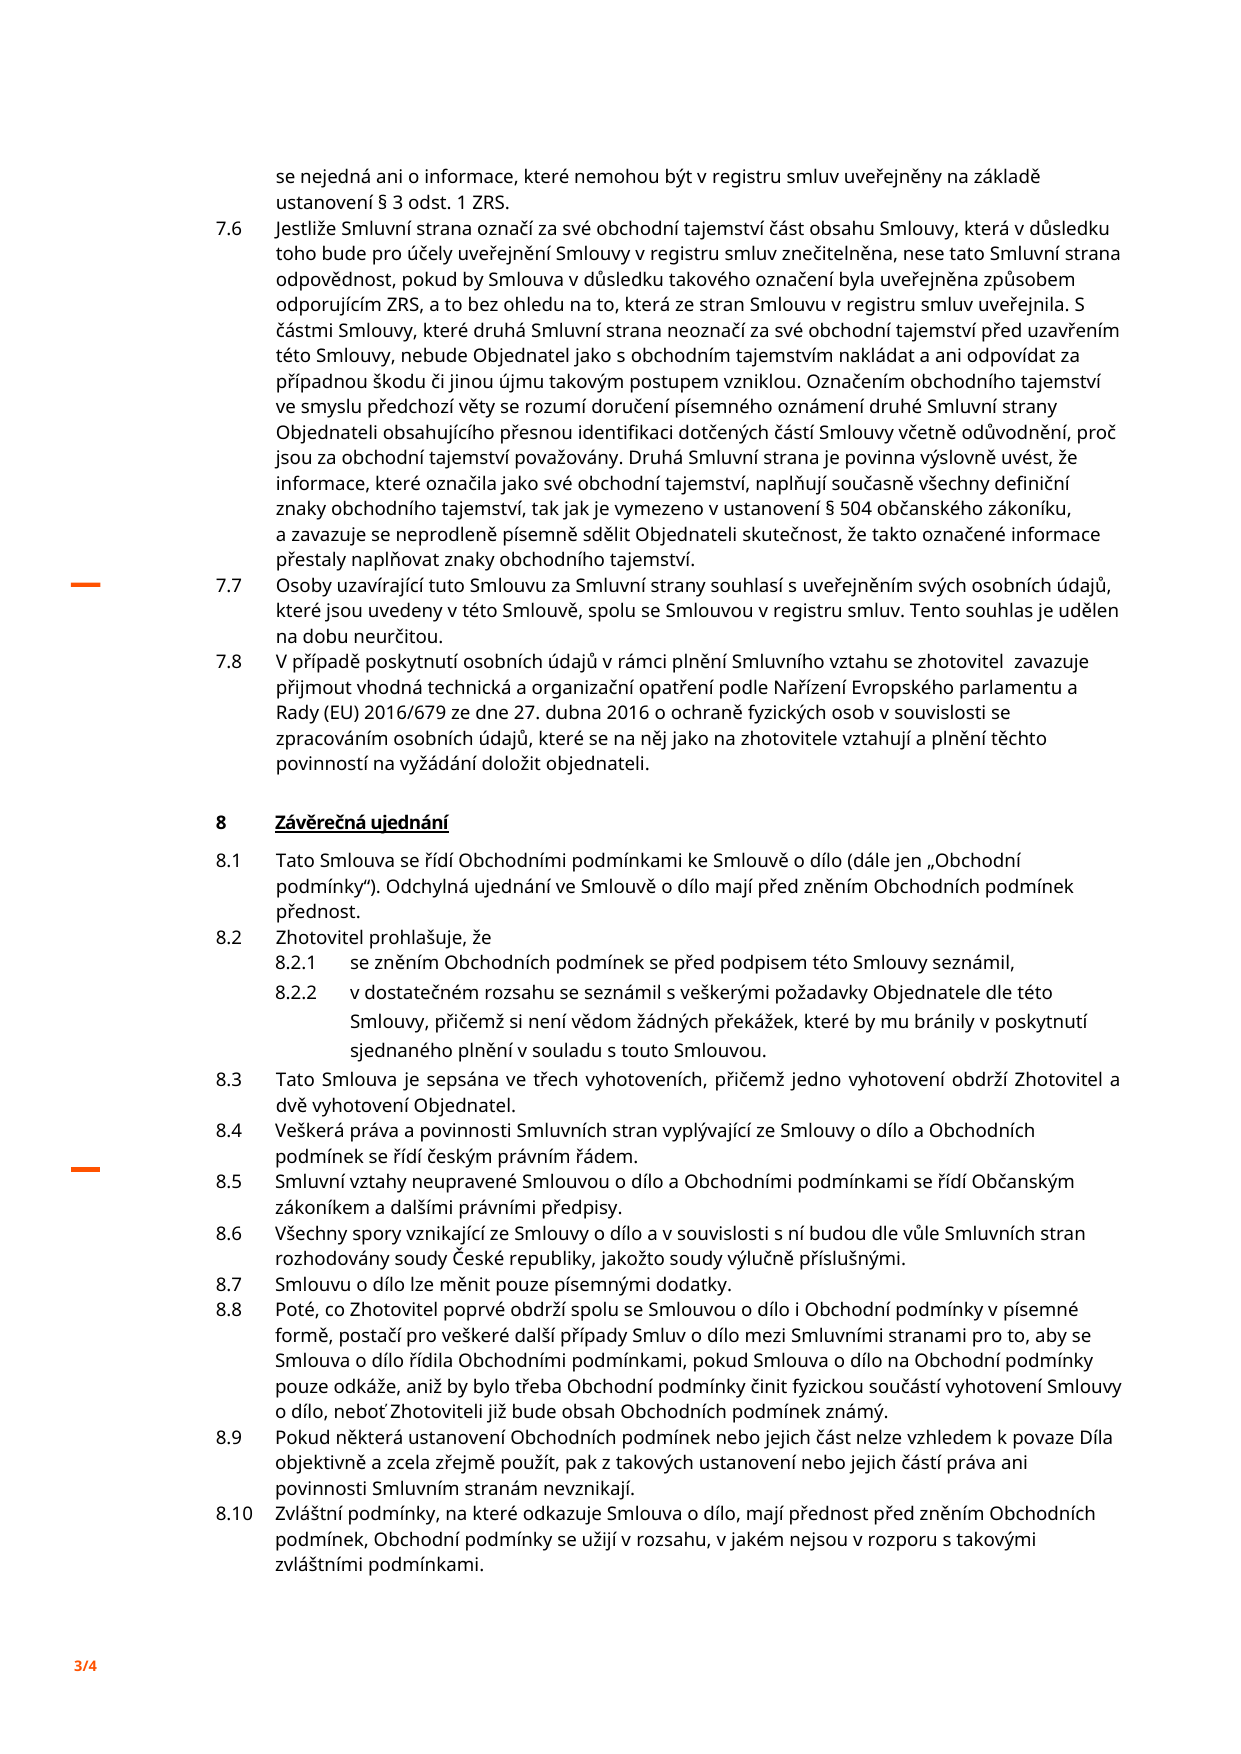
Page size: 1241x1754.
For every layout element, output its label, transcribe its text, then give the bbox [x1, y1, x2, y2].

subtitle Jestliže Smluvní strana označí za své obchodní tajemství část obsahu Smlouvy, která v důsledku toho bude pro účely uveřejnění Smlouvy v registru smluv znečitelněna, nese tato Smluvní strana odpovědnost, pokud by Smlouva v důsledku takového označení byla uveřejněna způsobem odporujícím ZRS, a to bez ohledu na to, která ze stran Smlouvu v registru smluv uveřejnila. S částmi Smlouvy, které druhá Smluvní strana neoznačí za své obchodní tajemství před uzavřením této Smlouvy, nebude Objednatel jako s obchodním tajemstvím nakládat a ani odpovídat za případnou škodu či jinou újmu takovým postupem vzniklou. Označením obchodního tajemství ve smyslu předchozí věty se rozumí doručení písemného oznámení druhé Smluvní strany Objednateli obsahujícího přesnou identifikaci dotčených částí Smlouvy včetně odůvodnění, proč jsou za obchodní tajemství považovány. Druhá Smluvní strana je povinna výslovně uvést, že informace, které označila jako své obchodní tajemství, naplňují současně všechny definiční znaky obchodního tajemství, tak jak je vymezeno v ustanovení § 504 občanského zákoníku, a zavazuje se neprodleně písemně sdělit Objednateli skutečnost, že takto označené informace přestaly naplňovat znaky obchodního tajemství. [216, 215, 1122, 572]
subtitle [216, 164, 1122, 215]
subtitle Všechny spory vznikající ze Smlouvy o dílo a v souvislosti s ní budou dle vůle Smluvních stran rozhodovány soudy České republiky, jakožto soudy výlučně příslušnými. [216, 1220, 1122, 1271]
subtitle Tato Smlouva se řídí Obchodními podmínkami ke Smlouvě o dílo (dále jen „Obchodní podmínky“). Odchylná ujednání ve Smlouvě o dílo mají před zněním Obchodních podmínek přednost. [216, 848, 1122, 924]
subtitle Pokud některá ustanovení Obchodních podmínek nebo jejich část nelze vzhledem k povaze Díla objektivně a zcela zřejmě použít, pak z takových ustanovení nebo jejich částí práva ani povinnosti Smluvním stranám nevznikají. [216, 1424, 1122, 1501]
subtitle Zhotovitel prohlašuje, že [216, 924, 1122, 950]
subtitle Tato Smlouva je sepsána ve třech vyhotoveních, přičemž jedno vyhotovení obdrží Zhotovitel a dvě vyhotovení Objednatel. [216, 1067, 1122, 1118]
subtitle se zněním Obchodních podmínek se před podpisem této Smlouvy seznámil, [275, 950, 1122, 975]
subtitle Zvláštní podmínky, na které odkazuje Smlouva o dílo, mají přednost před zněním Obchodních podmínek, Obchodní podmínky se užijí v rozsahu, v jakém nejsou v rozporu s takovými zvláštními podmínkami. [216, 1501, 1122, 1577]
subtitle V případě poskytnutí osobních údajů v rámci plnění Smluvního vztahu se zhotovitel zavazuje přijmout vhodná technická a organizační opatření podle Nařízení Evropského parlamentu a Rady (EU) 2016/679 ze dne 27. dubna 2016 o ochraně fyzických osob v souvislosti se zpracováním osobních údajů, které se na něj jako na zhotovitele vztahují a plnění těchto povinností na vyžádání doložit objednateli. [216, 649, 1122, 776]
subtitle Smlouvu o dílo lze měnit pouze písemnými dodatky. [216, 1271, 1122, 1296]
subtitle Osoby uzavírající tuto Smlouvu za Smluvní strany souhlasí s uveřejněním svých osobních údajů, které jsou uvedeny v této Smlouvě, spolu se Smlouvou v registru smluv. Tento souhlas je udělen na dobu neurčitou. [216, 572, 1122, 649]
subtitle v dostatečném rozsahu se seznámil s veškerými požadavky Objednatele dle této Smlouvy, přičemž si není vědom žádných překážek, které by mu bránily v poskytnutí sjednaného plnění v souladu s touto Smlouvou. [275, 979, 1122, 1063]
subtitle Veškerá práva a povinnosti Smluvních stran vyplývající ze Smlouvy o dílo a Obchodních podmínek se řídí českým právním řádem. [216, 1118, 1122, 1169]
subtitle Závěrečná ujednání [216, 809, 1122, 835]
subtitle Smluvní vztahy neupravené Smlouvou o dílo a Obchodními podmínkami se řídí Občanským zákoníkem a dalšími právními předpisy. [216, 1169, 1122, 1220]
subtitle Poté, co Zhotovitel poprvé obdrží spolu se Smlouvou o dílo i Obchodní podmínky v písemné formě, postačí pro veškeré další případy Smluv o dílo mezi Smluvními stranami pro to, aby se Smlouva o dílo řídila Obchodními podmínkami, pokud Smlouva o dílo na Obchodní podmínky pouze odkáže, aniž by bylo třeba Obchodní podmínky činit fyzickou součástí vyhotovení Smlouvy o dílo, neboť Zhotoviteli již bude obsah Obchodních podmínek známý. [216, 1296, 1122, 1424]
